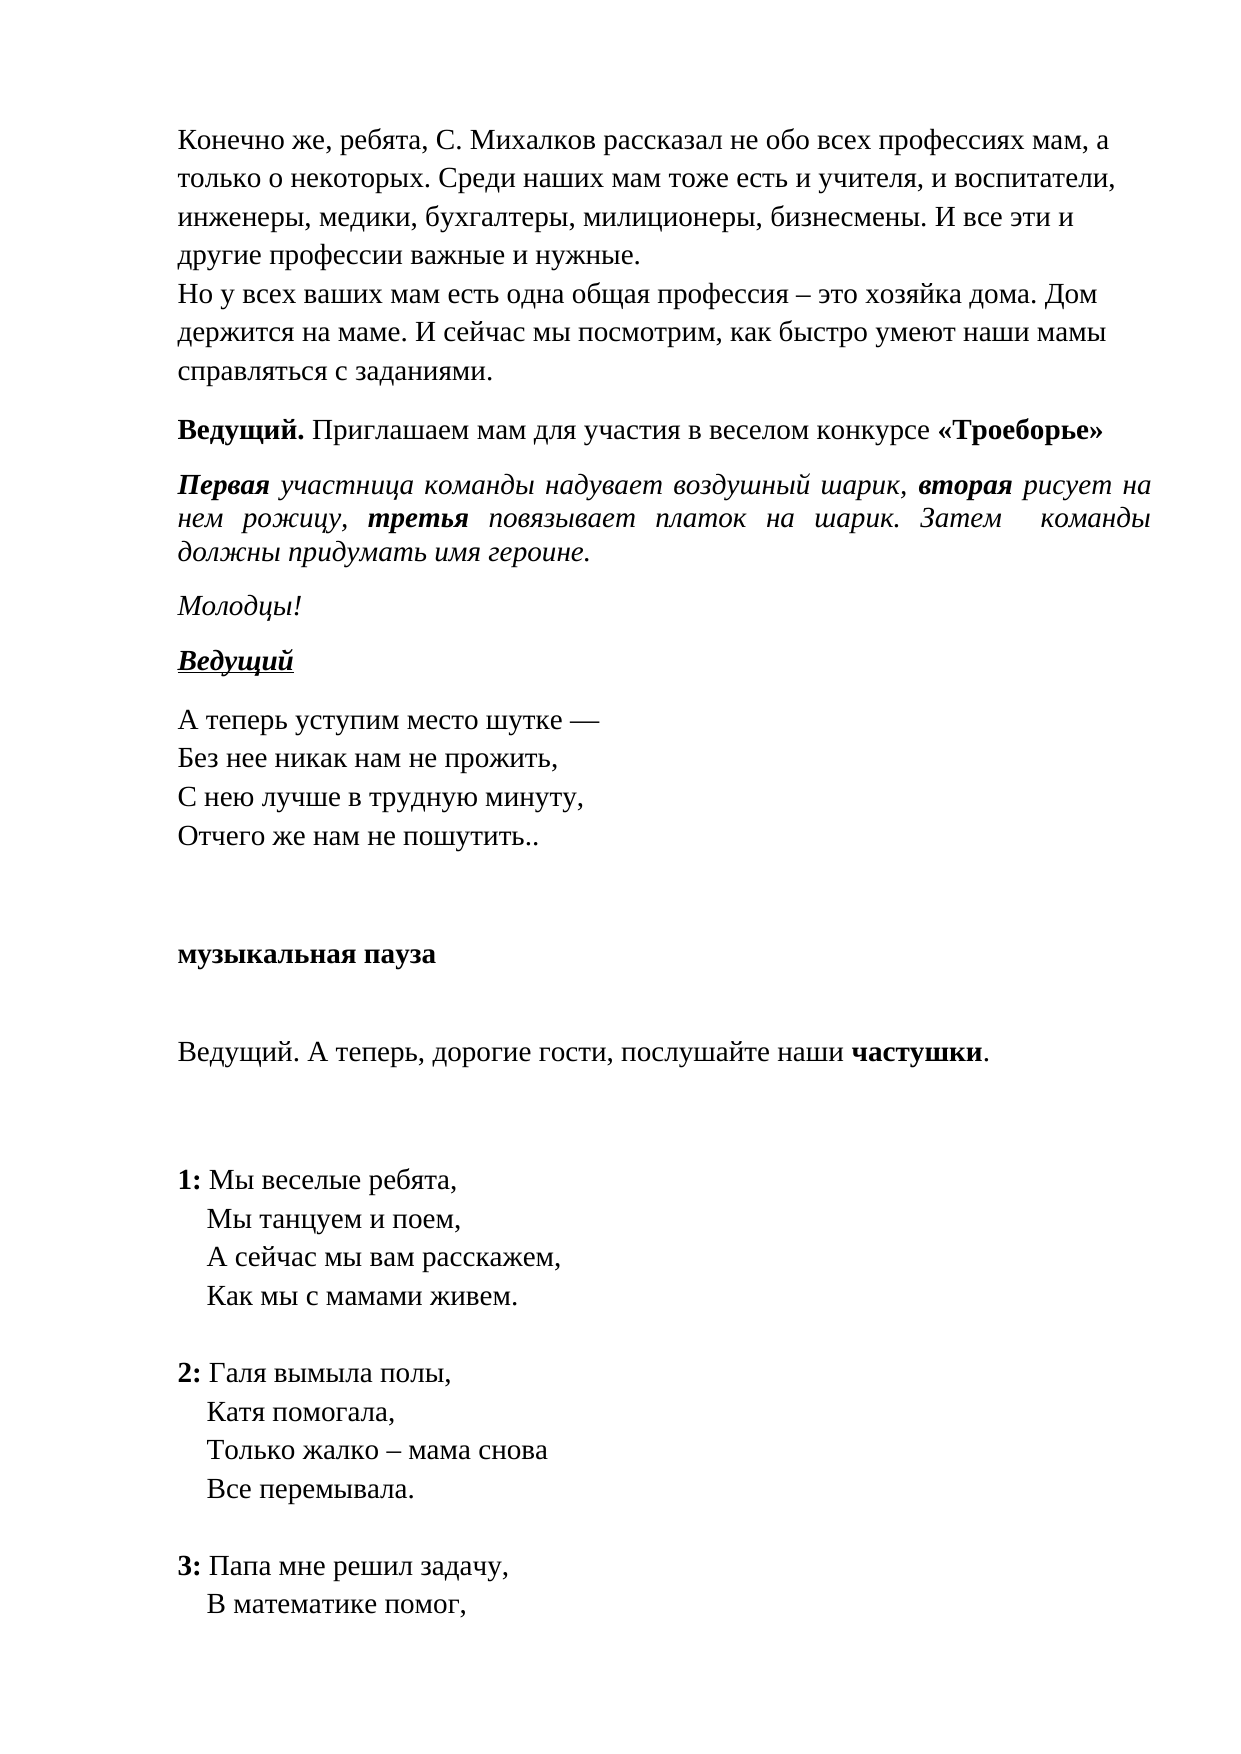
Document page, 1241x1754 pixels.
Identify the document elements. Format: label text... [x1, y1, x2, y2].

text А теперь уступим место шутке — Без нее никак нам не прожить, С нею лучше в трудную минуту, Отчего же нам не пошутить.. [177, 702, 1152, 851]
text Ведущий. А теперь, дорогие гости, послушайте наши частушки. [177, 996, 1152, 1099]
text Конечно же, ребята, С. Михалков рассказал не обо всех профессиях мам, а только о некоторых. Среди наших мам тоже есть и учителя, и воспитатели, инженеры, медики, бухгалтеры, милиционеры, бизнесмены. И все эти и другие профессии важные и нужные. Но у всех ваших мам есть одна общая профессия – это хозяйка дома. Дом держится на маме. И сейчас мы посмотрим, как быстро умеют наши мамы справляться с заданиями. [177, 122, 1152, 387]
text музыкальная пауза [177, 936, 1152, 970]
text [177, 1124, 1152, 1620]
text Ведущий. Приглашаем мам для участия в веселом конкурсе «Троеборье» [177, 412, 1152, 446]
text Первая участница команды надувает воздушный шарик, вторая рисует на нем рожицу, третья повязывает платок на шарик. Затем команды должны придумать имя героине. [177, 467, 1152, 567]
text Молодцы! [177, 588, 1152, 622]
text Ведущий [177, 643, 1152, 676]
